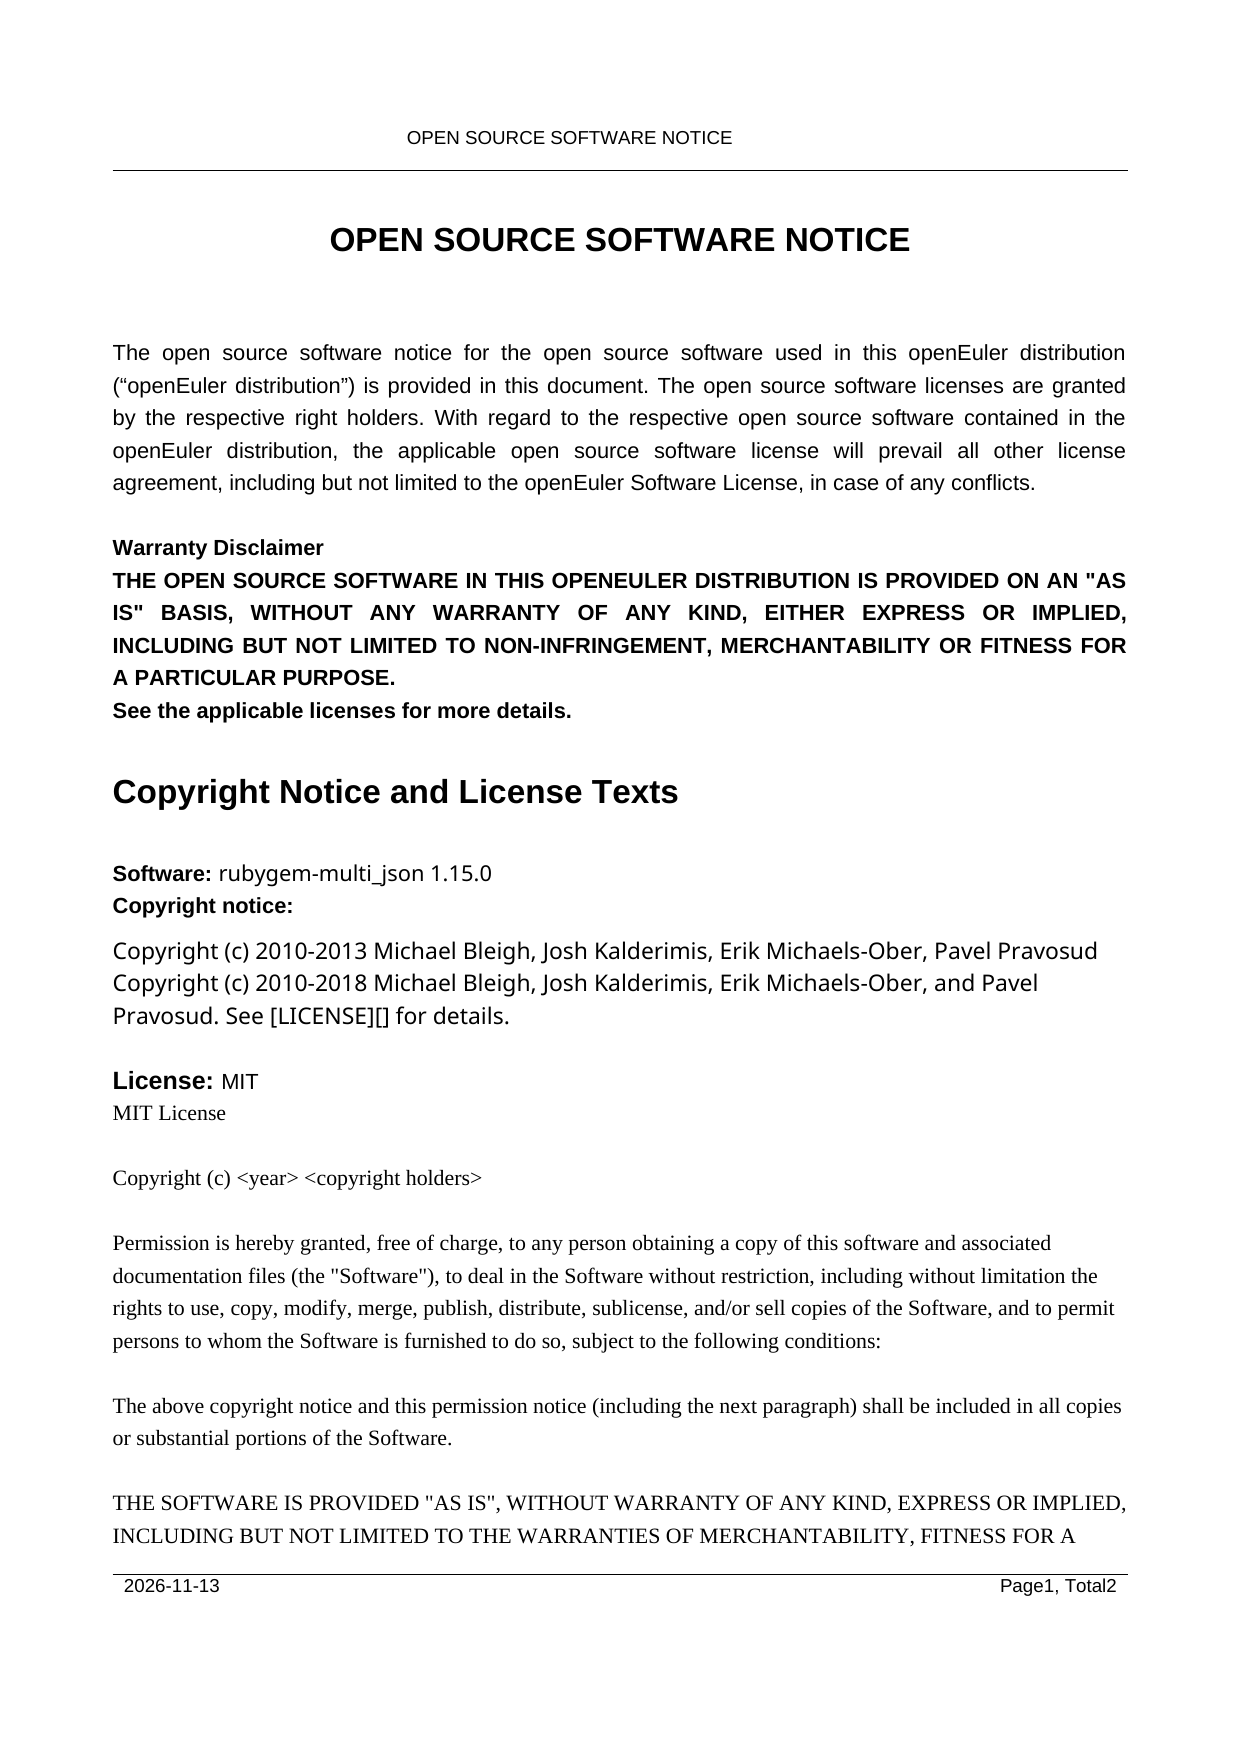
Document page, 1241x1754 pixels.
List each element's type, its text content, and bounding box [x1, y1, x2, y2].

text Copyright Notice and License Texts [112, 759, 1128, 824]
title Software: rubygem-multi_json 1.15.0 [112, 856, 1128, 889]
text Warranty Disclaimer [112, 531, 1128, 564]
text OPEN SOURCE SOFTWARE NOTICE [112, 206, 1128, 271]
text The open source software notice for the open source software used in this openEuler distribution (“openEuler distribution”) is provided in this document. The open source software licenses are granted by the respective right holders. With regard to the respective open source software contained in the openEuler distribution, the applicable open source software license will prevail all other license agreement, including but not limited to the openEuler Software License, in case of any conflicts. [112, 336, 1128, 499]
text THE OPEN SOURCE SOFTWARE IN THIS OPENEULER DISTRIBUTION IS PROVIDED ON AN "AS IS" BASIS, WITHOUT ANY WARRANTY OF ANY KIND, EITHER EXPRESS OR IMPLIED, INCLUDING BUT NOT LIMITED TO NON-INFRINGEMENT, MERCHANTABILITY OR FITNESS FOR A PARTICULAR PURPOSE. See the applicable licenses for more details. [112, 564, 1128, 726]
text Copyright (c) 2010-2013 Michael Bleigh, Josh Kalderimis, Erik Michaels-Ober, Pavel Pravosud Copyright (c) 2010-2018 Michael Bleigh, Josh Kalderimis, Erik Michaels-Ober, and Pavel Pravosud. See [LICENSE][] for details. [112, 934, 1128, 1064]
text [112, 1096, 1128, 1551]
text Copyright notice: [112, 889, 1128, 921]
text License: MIT [112, 1064, 1128, 1096]
